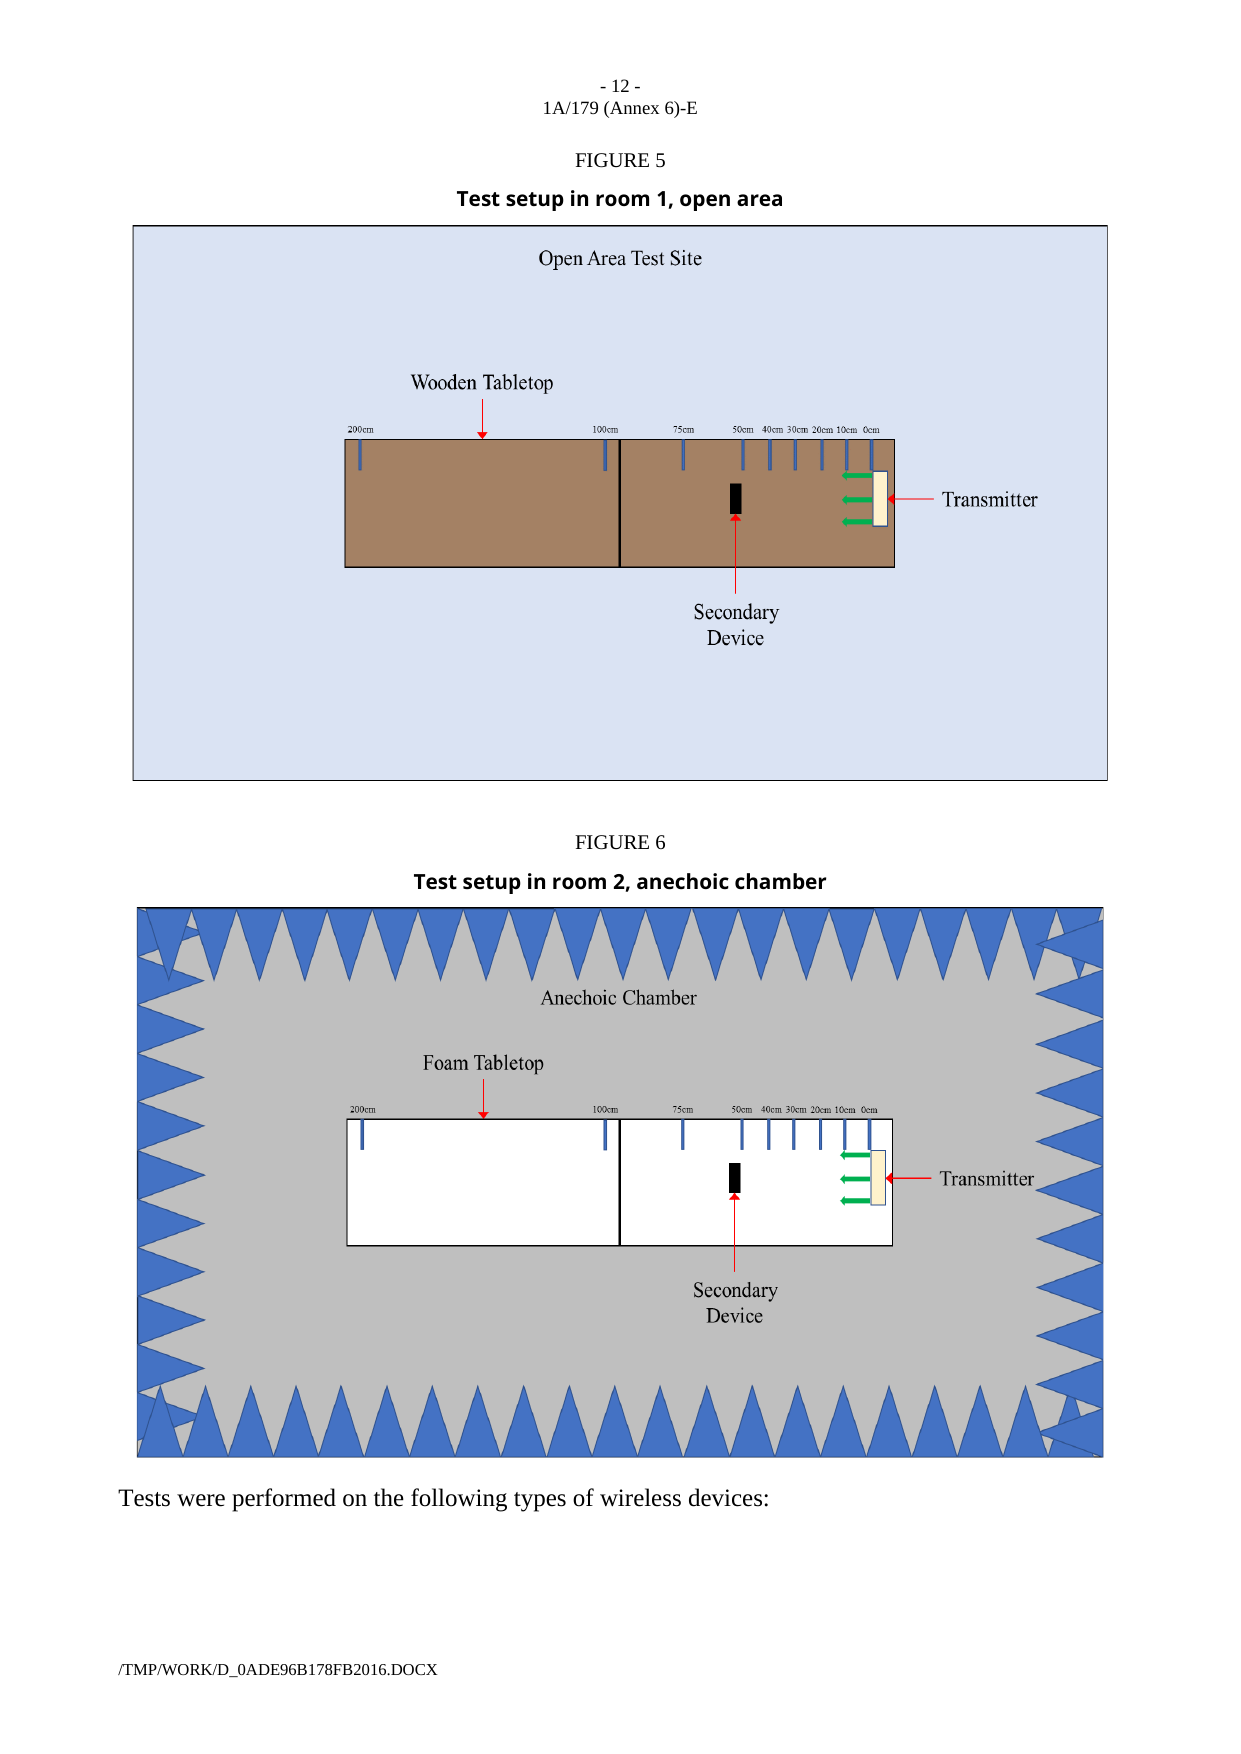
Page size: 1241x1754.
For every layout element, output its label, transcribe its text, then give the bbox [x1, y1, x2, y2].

title Test setup in room 2, anechoic chamber [118, 867, 1122, 895]
text Figure 6 [118, 830, 1122, 854]
text Figure 5 [118, 148, 1122, 172]
picture [132, 225, 1108, 781]
text Tests were performed on the following types of wireless devices: [118, 1483, 1122, 1512]
title Test setup in room 1, open area [118, 184, 1122, 213]
picture [136, 907, 1104, 1458]
